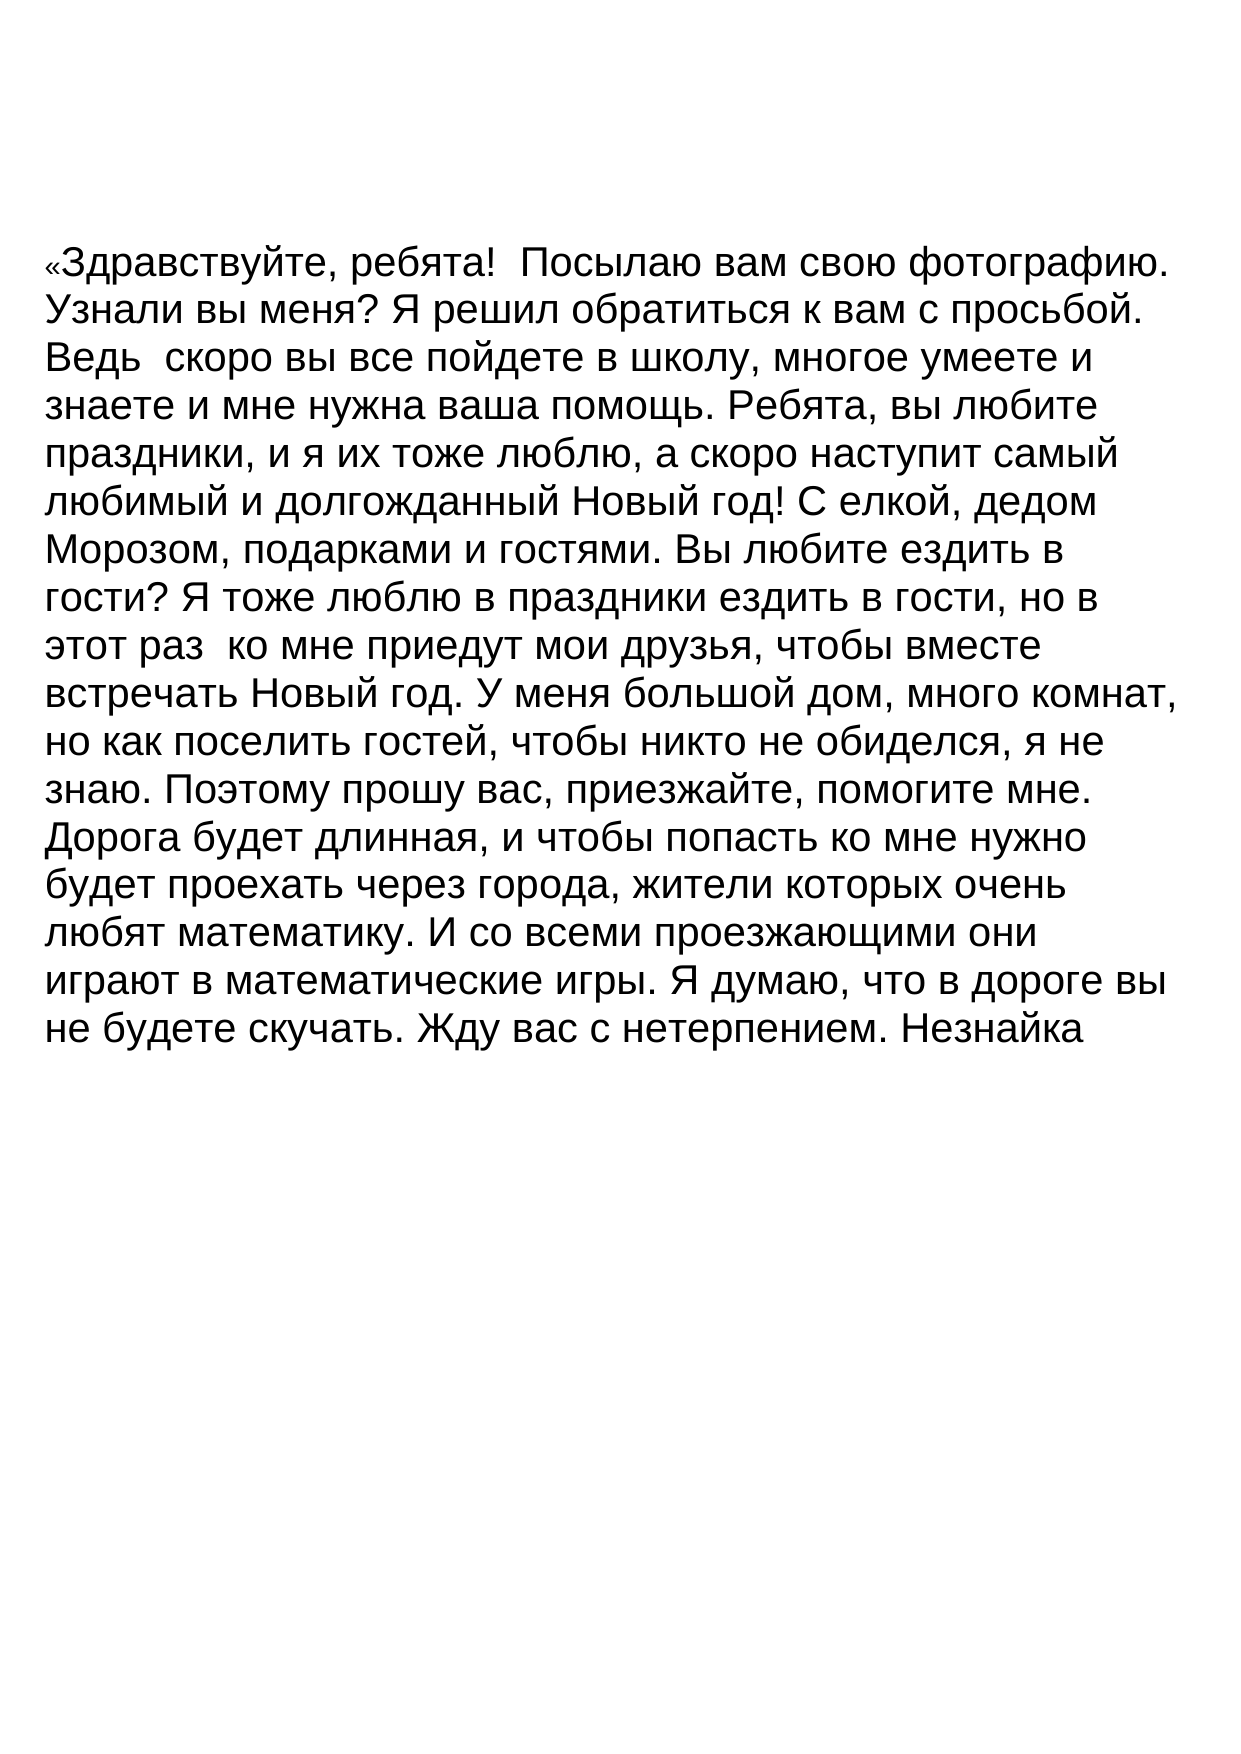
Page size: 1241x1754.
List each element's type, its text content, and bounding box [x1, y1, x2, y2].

text «Здравствуйте, ребята! Посылаю вам свою фотографию. Узнали вы меня? Я решил обратиться к вам с просьбой. Ведь скоро вы все пойдете в школу, многое умеете и знаете и мне нужна ваша помощь. Ребята, вы любите праздники, и я их тоже люблю, а скоро наступит самый любимый и долгожданный Новый год! С елкой, дедом Морозом, подарками и гостями. Вы любите ездить в гости? Я тоже люблю в праздники ездить в гости, но в этот раз ко мне приедут мои друзья, чтобы вместе встречать Новый год. У меня большой дом, много комнат, но как поселить гостей, чтобы никто не обиделся, я не знаю. Поэтому прошу вас, приезжайте, помогите мне. Дорога будет длинная, и чтобы попасть ко мне нужно будет проехать через города, жители которых очень любят математику. И со всеми проезжающими они играют в математические игры. Я думаю, что в дороге вы не будете скучать. Жду вас с нетерпением. Незнайка [44, 237, 1181, 1052]
